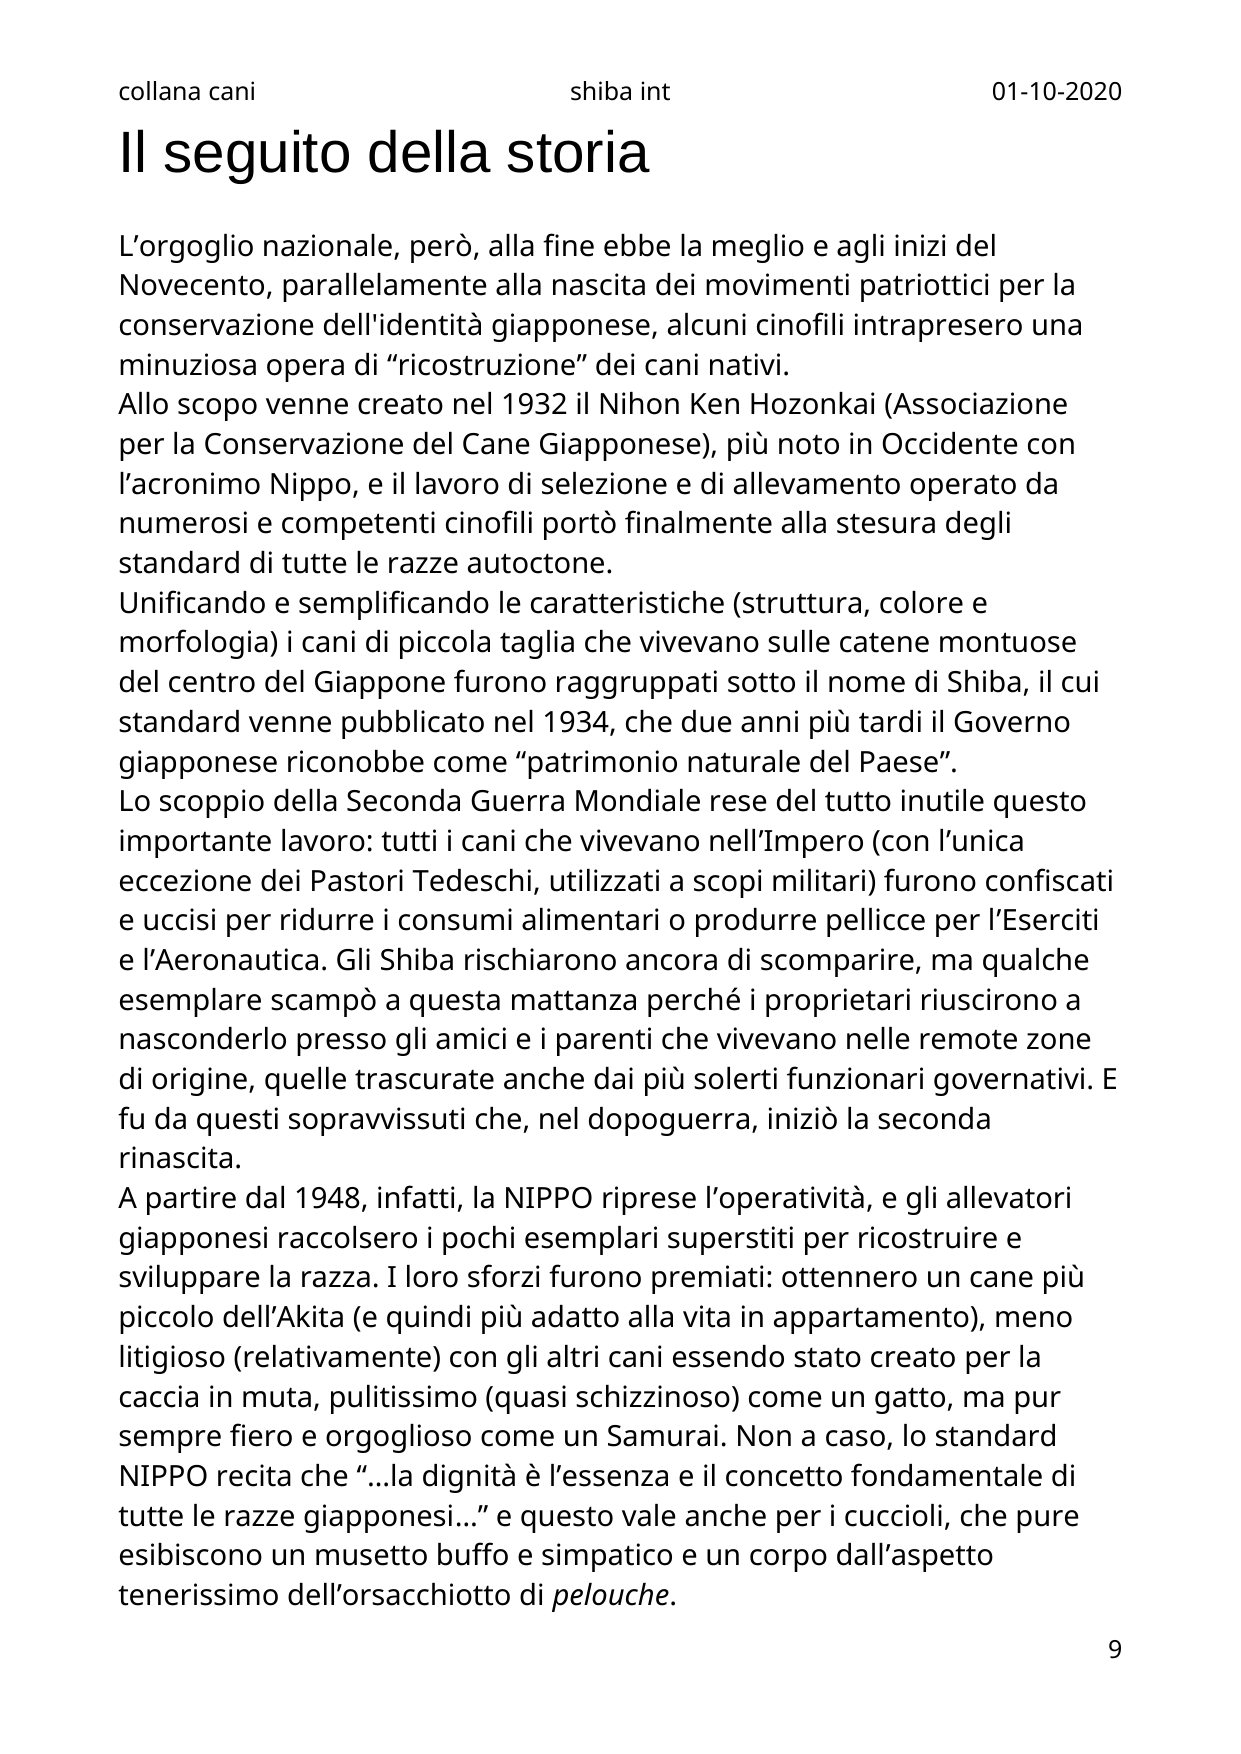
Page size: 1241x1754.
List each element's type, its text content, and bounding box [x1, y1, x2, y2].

text Lo scoppio della Seconda Guerra Mondiale rese del tutto inutile questo importante lavoro: tutti i cani che vivevano nell’Impero (con l’unica eccezione dei Pastori Tedeschi, utilizzati a scopi militari) furono confiscati e uccisi per ridurre i consumi alimentari o produrre pellicce per l’Eserciti e l’Aeronautica. Gli Shiba rischiarono ancora di scomparire, ma qualche esemplare scampò a questa mattanza perché i proprietari riuscirono a nasconderlo presso gli amici e i parenti che vivevano nelle remote zone di origine, quelle trascurate anche dai più solerti funzionari governativi. E fu da questi sopravvissuti che, nel dopoguerra, iniziò la seconda rinascita. [118, 781, 1122, 1177]
text Unificando e semplificando le caratteristiche (struttura, colore e morfologia) i cani di piccola taglia che vivevano sulle catene montuose del centro del Giappone furono raggruppati sotto il nome di Shiba, il cui standard venne pubblicato nel 1934, che due anni più tardi il Governo giapponese riconobbe come “patrimonio naturale del Paese”. [118, 582, 1122, 781]
text L’orgoglio nazionale, però, alla fine ebbe la meglio e agli inizi del Novecento, parallelamente alla nascita dei movimenti patriottici per la conservazione dell'identità giapponese, alcuni cinofili intrapresero una minuziosa opera di “ricostruzione” dei cani nativi. [118, 225, 1122, 384]
text A partire dal 1948, infatti, la NIPPO riprese l’operatività, e gli allevatori giapponesi raccolsero i pochi esemplari superstiti per ricostruire e sviluppare la razza. I loro sforzi furono premiati: ottennero un cane più piccolo dell’Akita (e quindi più adatto alla vita in appartamento), meno litigioso (relativamente) con gli altri cani essendo stato creato per la caccia in muta, pulitissimo (quasi schizzinoso) come un gatto, ma pur sempre fiero e orgoglioso come un Samurai. Non a caso, lo standard NIPPO recita che “…la dignità è l’essenza e il concetto fondamentale di tutte le razze giapponesi…” e questo vale anche per i cuccioli, che pure esibiscono un musetto buffo e simpatico e un corpo dall’aspetto tenerissimo dell’orsacchiotto di pelouche. [118, 1177, 1122, 1614]
text Allo scopo venne creato nel 1932 il Nihon Ken Hozonkai (Associazione per la Conservazione del Cane Giapponese), più noto in Occidente con l’acronimo Nippo, e il lavoro di selezione e di allevamento operato da numerosi e competenti cinofili portò finalmente alla stesura degli standard di tutte le razze autoctone. [118, 384, 1122, 582]
text Il seguito della storia [118, 118, 1122, 185]
